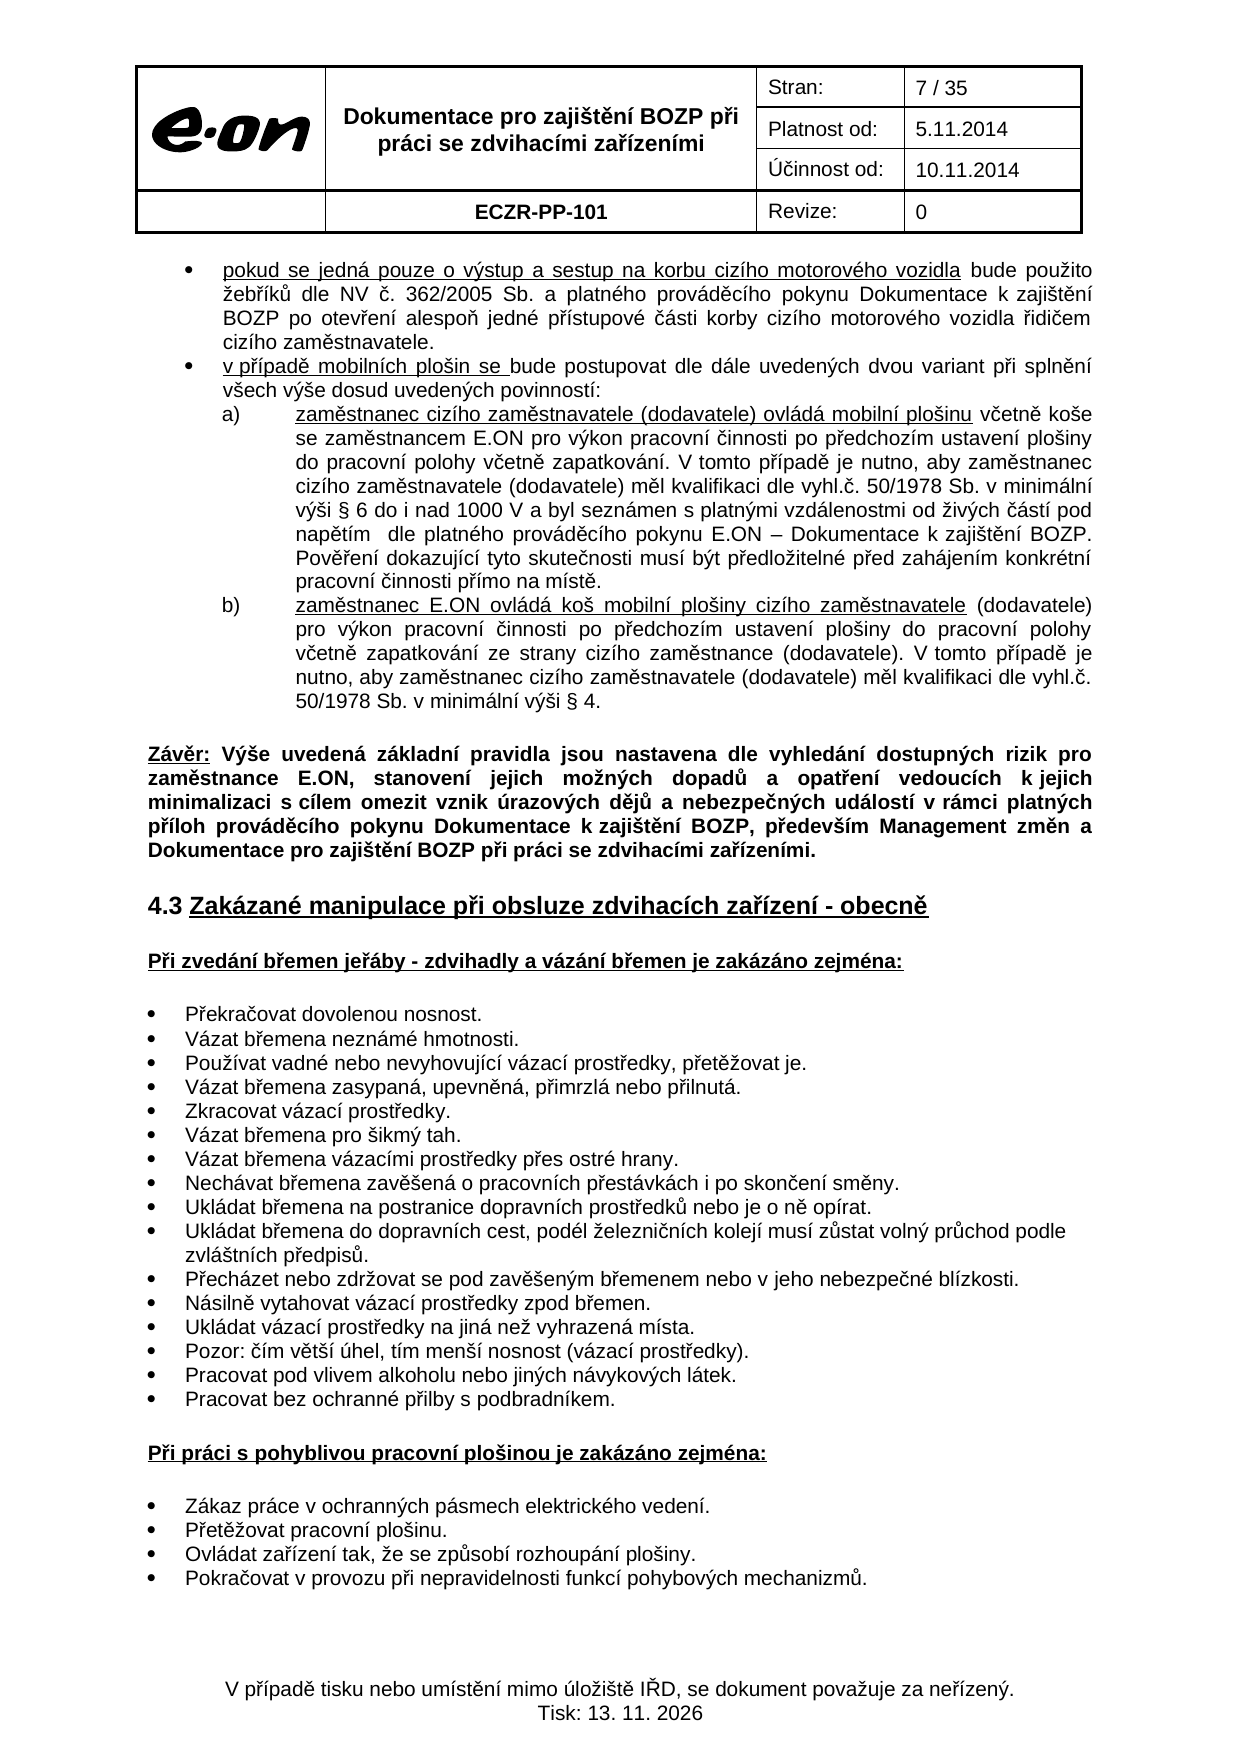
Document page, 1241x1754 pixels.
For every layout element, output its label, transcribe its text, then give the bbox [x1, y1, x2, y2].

list Násilně vytahovat vázací prostředky zpod břemen. [148, 1291, 1092, 1315]
list Pozor: čím větší úhel, tím menší nosnost (vázací prostředky). [148, 1339, 1092, 1363]
list Ukládat vázací prostředky na jiná než vyhrazená místa. [148, 1315, 1092, 1339]
list Pracovat bez ochranné přilby s podbradníkem. [148, 1387, 1092, 1411]
list Nechávat břemena zavěšená o pracovních přestávkách i po skončení směny. [148, 1171, 1092, 1195]
list Přetěžovat pracovní plošinu. [148, 1518, 1092, 1542]
subtitle Zakázané manipulace při obsluze zdvihacích zařízení - obecně [148, 891, 1092, 920]
list Používat vadné nebo nevyhovující vázací prostředky, přetěžovat je. [148, 1050, 1092, 1074]
text Závěr: Výše uvedená základní pravidla jsou nastavena dle vyhledání dostupných rizik pro zaměstnance E.ON, stanovení jejich možných dopadů a opatření vedoucích k jejich minimalizaci s cílem omezit vznik úrazových dějů a nebezpečných událostí v rámci platných příloh prováděcího pokynu Dokumentace k zajištění BOZP, především Management změn a Dokumentace pro zajištění BOZP při práci se zdvihacími zařízeními. [148, 742, 1092, 862]
list v případě mobilních plošin se bude postupovat dle dále uvedených dvou variant při splnění všech výše dosud uvedených povinností: [185, 354, 1092, 402]
list Vázat břemena vázacími prostředky přes ostré hrany. [148, 1147, 1092, 1171]
list Vázat břemena pro šikmý tah. [148, 1123, 1092, 1147]
list Zkracovat vázací prostředky. [148, 1098, 1092, 1123]
list Překračovat dovolenou nosnost. [148, 1002, 1092, 1026]
list Pokračovat v provozu při nepravidelnosti funkcí pohybových mechanizmů. [148, 1566, 1092, 1590]
list Pracovat pod vlivem alkoholu nebo jiných návykových látek. [148, 1363, 1092, 1387]
list Vázat břemena neznámé hmotnosti. [148, 1026, 1092, 1050]
list zaměstnanec E.ON ovládá koš mobilní plošiny cizího zaměstnavatele (dodavatele) pro výkon pracovní činnosti po předchozím ustavení plošiny do pracovní polohy včetně zapatkování ze strany cizího zaměstnance (dodavatele). V tomto případě je nutno, aby zaměstnanec cizího zaměstnavatele (dodavatele) měl kvalifikaci dle vyhl.č. 50/1978 Sb. v minimální výši § 4. [222, 593, 1092, 713]
list Přecházet nebo zdržovat se pod zavěšeným břemenem nebo v jeho nebezpečné blízkosti. [148, 1267, 1092, 1291]
list Ovládat zařízení tak, že se způsobí rozhoupání plošiny. [148, 1542, 1092, 1566]
list pokud se jedná pouze o výstup a sestup na korbu cizího motorového vozidla bude použito žebříků dle NV č. 362/2005 Sb. a platného prováděcího pokynu Dokumentace k zajištění BOZP po otevření alespoň jedné přístupové části korby cizího motorového vozidla řidičem cizího zaměstnavatele. [185, 258, 1092, 354]
list Ukládat břemena na postranice dopravních prostředků nebo je o ně opírat. [148, 1195, 1092, 1219]
list Vázat břemena zasypaná, upevněná, přimrzlá nebo přilnutá. [148, 1074, 1092, 1098]
text Při zvedání břemen jeřáby - zdvihadly a vázání břemen je zakázáno zejména: [148, 949, 1092, 973]
text Při práci s pohyblivou pracovní plošinou je zakázáno zejména: [148, 1440, 1092, 1464]
list Zákaz práce v ochranných pásmech elektrického vedení. [148, 1493, 1092, 1518]
list Ukládat břemena do dopravních cest, podél železničních kolejí musí zůstat volný průchod podle zvláštních předpisů. [148, 1219, 1092, 1267]
list zaměstnanec cizího zaměstnavatele (dodavatele) ovládá mobilní plošinu včetně koše se zaměstnancem E.ON pro výkon pracovní činnosti po předchozím ustavení plošiny do pracovní polohy včetně zapatkování. V tomto případě je nutno, aby zaměstnanec cizího zaměstnavatele (dodavatele) měl kvalifikaci dle vyhl.č. 50/1978 Sb. v minimální výši § 6 do i nad 1000 V a byl seznámen s platnými vzdálenostmi od živých částí pod napětím dle platného prováděcího pokynu E.ON – Dokumentace k zajištění BOZP. Pověření dokazující tyto skutečnosti musí být předložitelné před zahájením konkrétní pracovní činnosti přímo na místě. [222, 402, 1092, 593]
